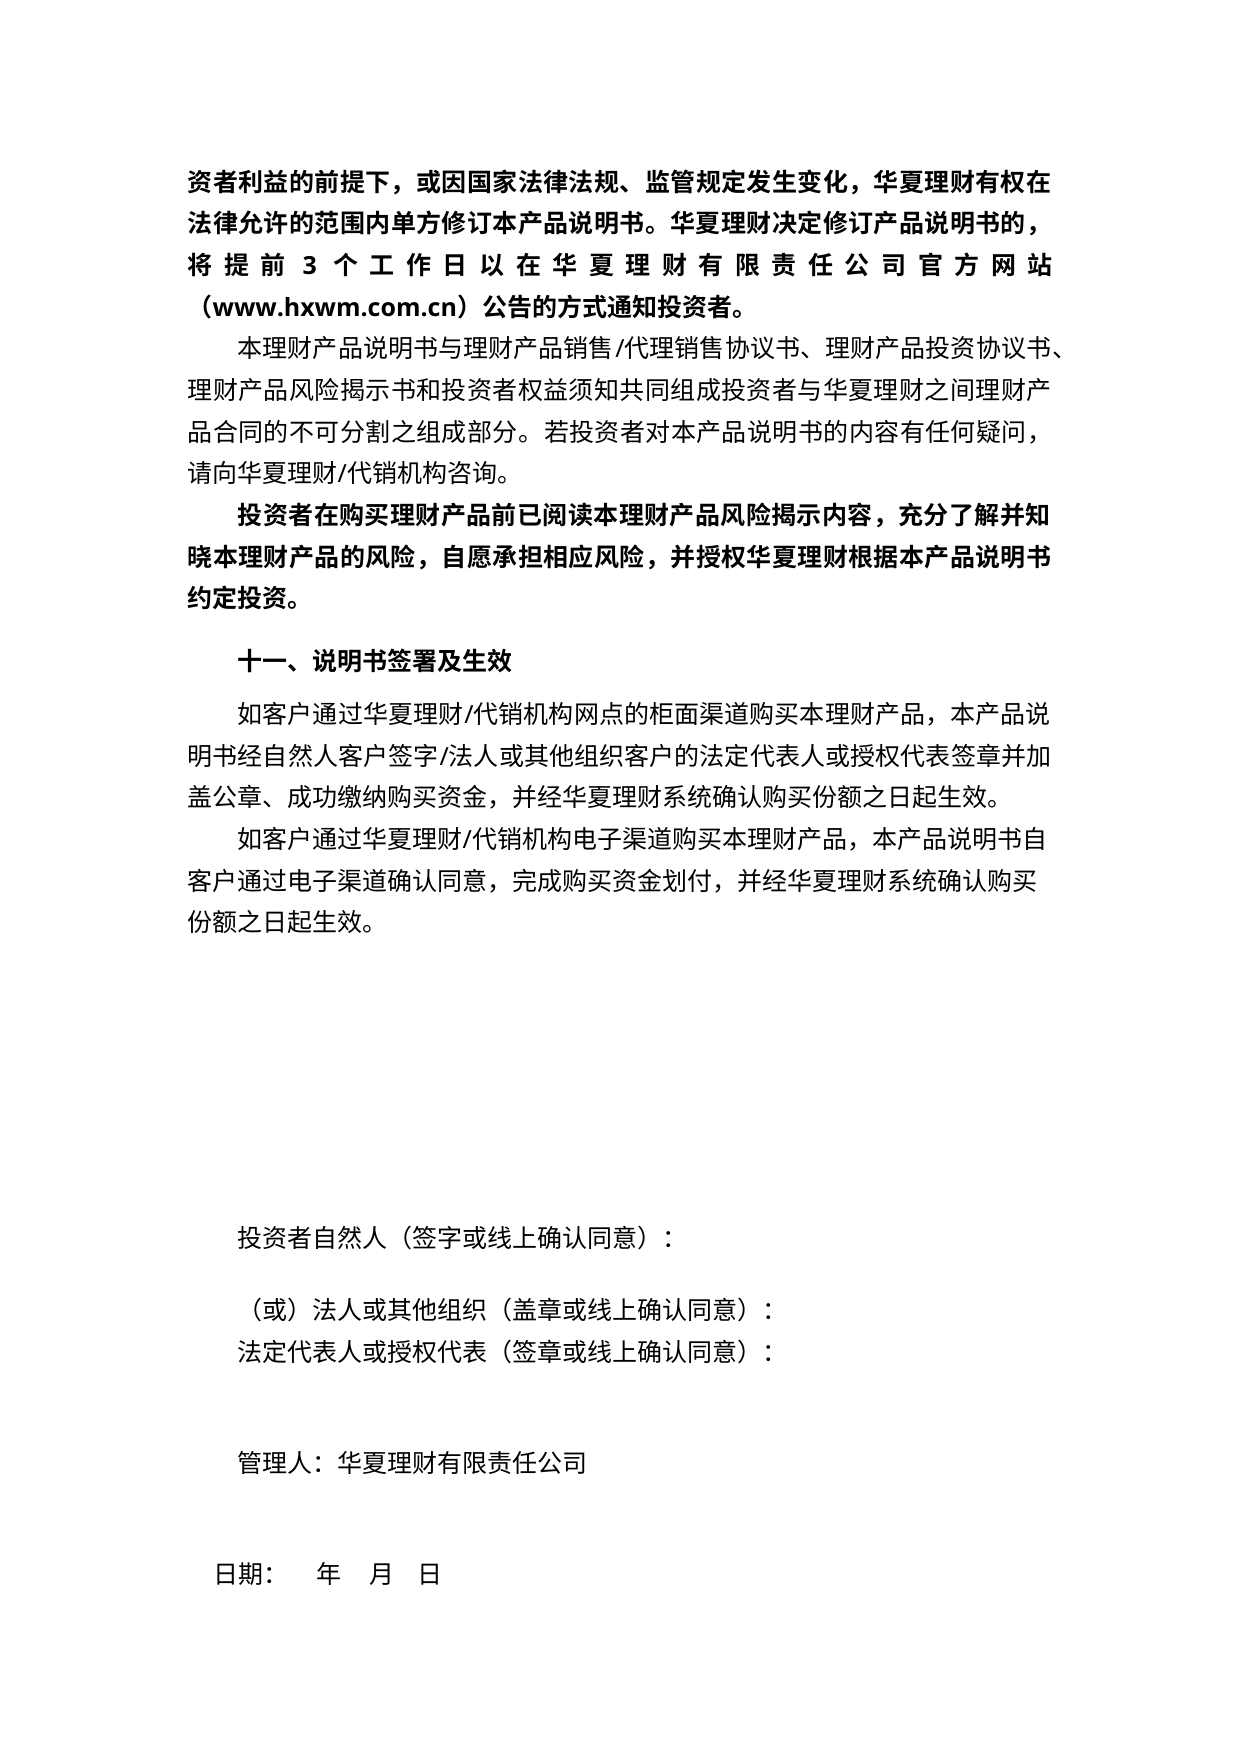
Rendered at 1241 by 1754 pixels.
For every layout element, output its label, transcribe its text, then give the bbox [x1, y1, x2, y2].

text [187, 162, 1053, 323]
text （或）法人或其他组织（盖章或线上确认同意）： [187, 1291, 1053, 1327]
text 投资者自然人（签字或线上确认同意）： [187, 1219, 1053, 1255]
text 法定代表人或授权代表（签章或线上确认同意）： [187, 1332, 1053, 1368]
text 投资者在购买理财产品前已阅读本理财产品风险揭示内容，充分了解并知晓本理财产品的风险，自愿承担相应风险，并授权华夏理财根据本产品说明书约定投资。 [187, 495, 1053, 615]
text 日期： 年 月 日 [187, 1554, 1053, 1591]
text 如客户通过华夏理财/代销机构网点的柜面渠道购买本理财产品，本产品说明书经自然人客户签字/法人或其他组织客户的法定代表人或授权代表签章并加盖公章、成功缴纳购买资金，并经华夏理财系统确认购买份额之日起生效。 [187, 694, 1053, 814]
text 本理财产品说明书与理财产品销售/代理销售协议书、理财产品投资协议书、理财产品风险揭示书和投资者权益须知共同组成投资者与华夏理财之间理财产品合同的不可分割之组成部分。若投资者对本产品说明书的内容有任何疑问，请向华夏理财/代销机构咨询。 [187, 329, 1053, 490]
text 管理人：华夏理财有限责任公司 [187, 1443, 1053, 1480]
text 如客户通过华夏理财/代销机构电子渠道购买本理财产品，本产品说明书自客户通过电子渠道确认同意，完成购买资金划付，并经华夏理财系统确认购买份额之日起生效。 [187, 819, 1053, 939]
text 十一、说明书签署及生效 [187, 637, 1053, 678]
